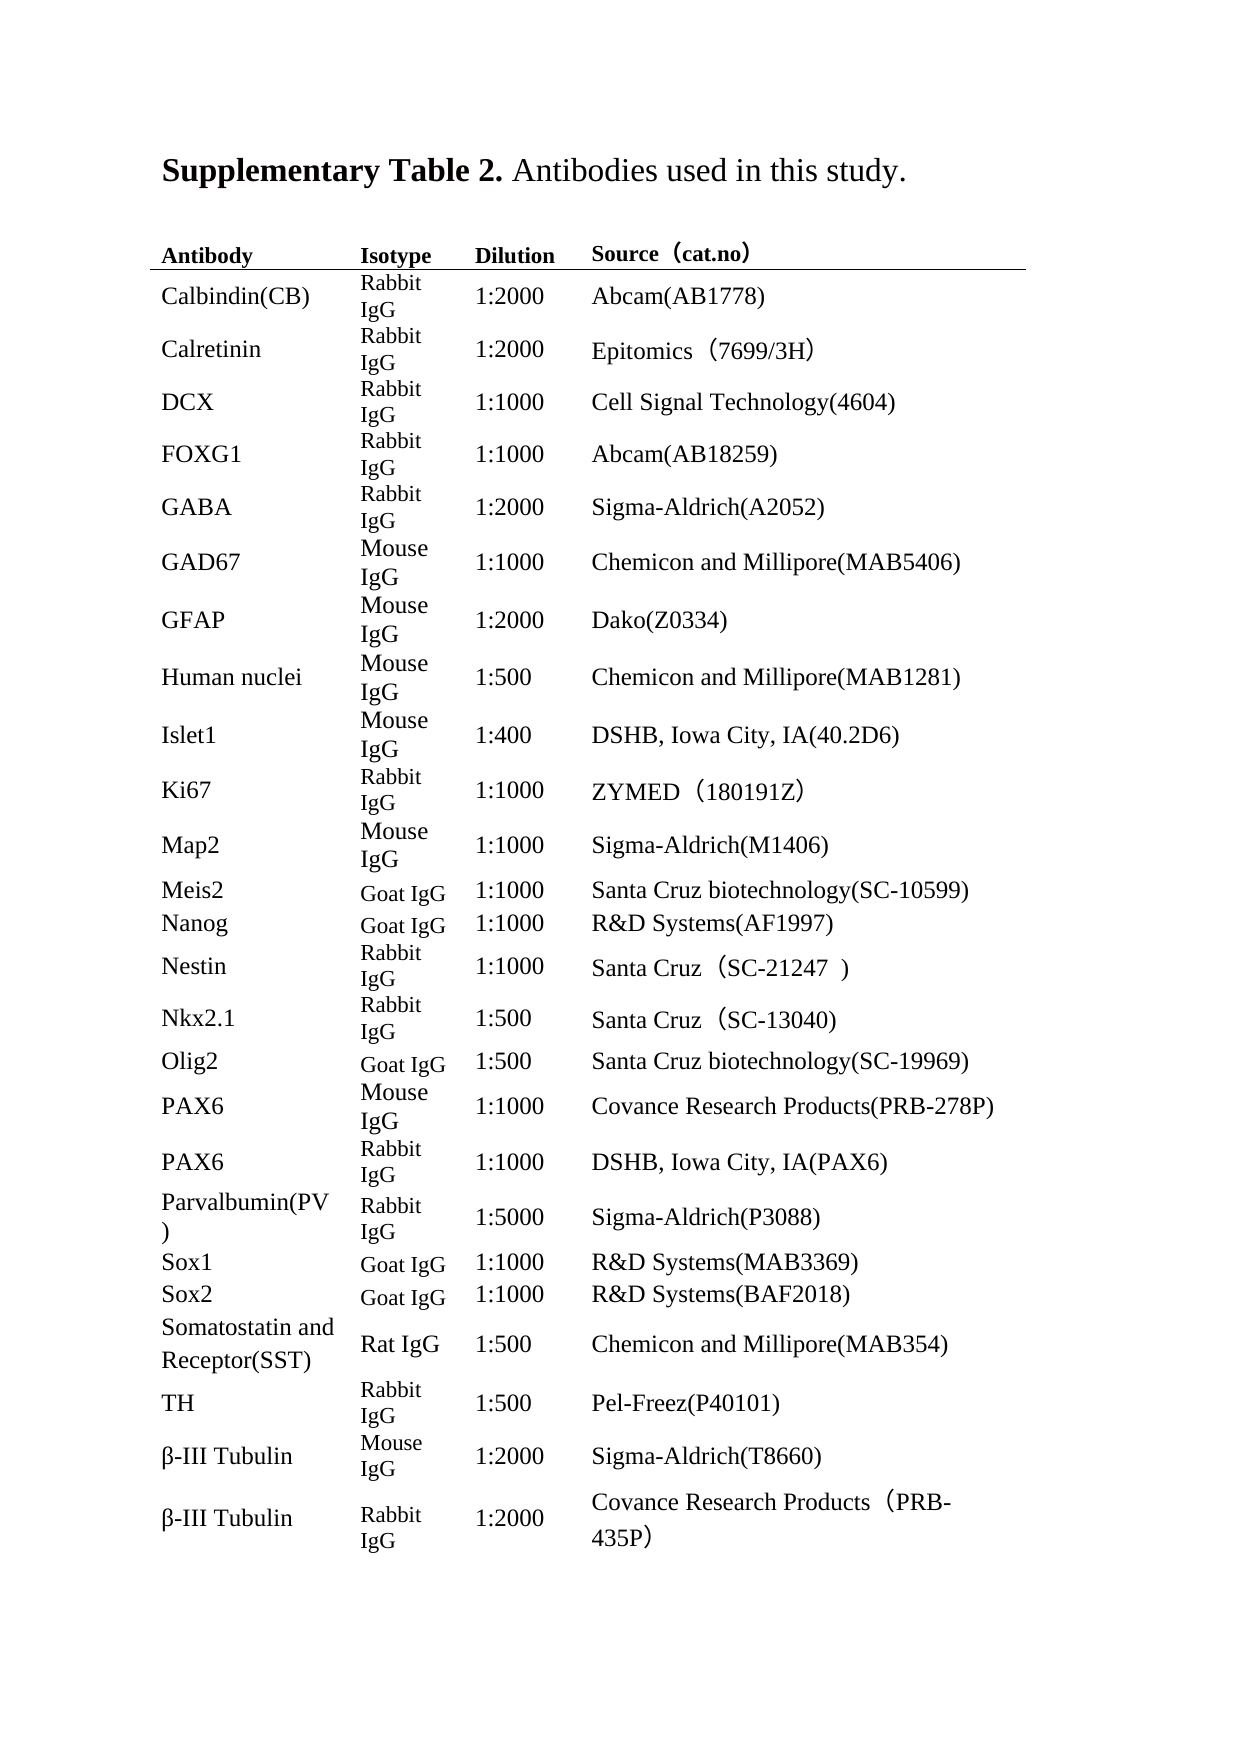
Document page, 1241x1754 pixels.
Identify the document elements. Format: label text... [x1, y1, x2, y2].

table_cell Chemicon and Millipore(MAB1281) [580, 648, 1026, 706]
table_cell 1:1000 [464, 906, 580, 939]
table_cell Rabbit IgG [349, 939, 463, 992]
table_cell Covance Research Products(PRB-278P) [580, 1077, 1026, 1134]
table_cell ZYMED（180191Z） [580, 763, 1026, 816]
table_cell Sox2 [150, 1278, 349, 1310]
table_cell FOXG1 [150, 428, 349, 480]
table_cell 1:400 [464, 706, 580, 763]
table_cell TH [150, 1376, 349, 1429]
table_cell Sigma-Aldrich(M1406) [580, 816, 1026, 873]
table_cell GAD67 [150, 533, 349, 591]
table_cell 1:500 [464, 1044, 580, 1077]
table_cell Mouse IgG [349, 648, 463, 706]
table_cell Sigma-Aldrich(T8660) [580, 1429, 1026, 1481]
table_cell Dako(Z0334) [580, 591, 1026, 648]
table_header Antibody [150, 235, 349, 268]
table_cell Rabbit IgG [349, 322, 463, 375]
table_cell Goat IgG [349, 906, 463, 939]
table_cell 1:1000 [464, 1245, 580, 1278]
table_cell Sox1 [150, 1245, 349, 1278]
table_cell Rat IgG [349, 1310, 463, 1376]
table_cell GFAP [150, 591, 349, 648]
table_cell Nestin [150, 939, 349, 992]
table_cell 1:1000 [464, 375, 580, 428]
table_cell 1:5000 [464, 1187, 580, 1245]
table_cell Cell Signal Technology(4604) [580, 375, 1026, 428]
table_cell DSHB, Iowa City, IA(PAX6) [580, 1135, 1026, 1187]
table_cell Santa Cruz（SC-13040) [580, 992, 1026, 1044]
table_cell Rabbit IgG [349, 992, 463, 1044]
table_cell 1:2000 [464, 270, 580, 322]
table_cell Mouse IgG [349, 706, 463, 763]
table_cell Receptor(SST) [150, 1343, 349, 1376]
table_cell Goat IgG [349, 1278, 463, 1310]
table_cell DCX [150, 375, 349, 428]
subtitle Supplementary Table 2. Antibodies used in this study. [162, 150, 1090, 188]
table_cell Somatostatin and [150, 1310, 349, 1343]
table_cell Islet1 [150, 706, 349, 763]
table_cell Rabbit IgG [349, 270, 463, 322]
table_cell 1:1000 [464, 939, 580, 992]
table_cell Rabbit IgG [349, 1135, 463, 1187]
table_cell Covance Research Products（PRB-435P） [580, 1481, 1026, 1554]
table_cell PAX6 [150, 1135, 349, 1187]
table_cell Abcam(AB18259) [580, 428, 1026, 480]
table_cell Rabbit IgG [349, 763, 463, 816]
table_cell Goat IgG [349, 873, 463, 906]
table_cell 1:2000 [464, 322, 580, 375]
table_cell Rabbit IgG [349, 428, 463, 480]
table_cell Santa Cruz（SC-21247 ) [580, 939, 1026, 992]
table_cell Santa Cruz biotechnology(SC-19969) [580, 1044, 1026, 1077]
table_cell Goat IgG [349, 1044, 463, 1077]
table_cell R&D Systems(BAF2018) [580, 1278, 1026, 1310]
table_cell Mouse IgG [349, 533, 463, 591]
table_header Source（cat.no） [580, 235, 1026, 268]
table_cell 1:1000 [464, 816, 580, 873]
table_cell 1:2000 [464, 480, 580, 533]
table_cell Mouse IgG [349, 591, 463, 648]
table_cell DSHB, Iowa City, IA(40.2D6) [580, 706, 1026, 763]
table_cell PAX6 [150, 1077, 349, 1134]
table_cell 1:2000 [464, 1429, 580, 1481]
table_cell Mouse IgG [349, 1077, 463, 1134]
table_cell 1:1000 [464, 1135, 580, 1187]
table_cell Map2 [150, 816, 349, 873]
table_cell Ki67 [150, 763, 349, 816]
table_cell Meis2 [150, 873, 349, 906]
table_cell 1:1000 [464, 533, 580, 591]
table_cell 1:500 [464, 1376, 580, 1429]
table_cell Mouse IgG [349, 1429, 463, 1481]
table_cell 1:500 [464, 648, 580, 706]
table_cell Olig2 [150, 1044, 349, 1077]
table_cell Sigma-Aldrich(P3088) [580, 1187, 1026, 1245]
table_cell Mouse IgG [349, 816, 463, 873]
table_cell Santa Cruz biotechnology(SC-10599) [580, 873, 1026, 906]
table_cell Parvalbumin(PV) [150, 1187, 349, 1245]
table_header Isotype [349, 235, 463, 268]
table_cell Nkx2.1 [150, 992, 349, 1044]
table_cell Goat IgG [349, 1245, 463, 1278]
table_cell Rabbit IgG [349, 1376, 463, 1429]
table_cell Chemicon and Millipore(MAB5406) [580, 533, 1026, 591]
table_cell Nanog [150, 906, 349, 939]
table_cell 1:2000 [464, 591, 580, 648]
table_cell Epitomics（7699/3H） [580, 322, 1026, 375]
table_cell Rabbit IgG [349, 1481, 463, 1554]
table_cell Rabbit IgG [349, 375, 463, 428]
table_cell R&D Systems(AF1997) [580, 906, 1026, 939]
table_cell Calbindin(CB) [150, 270, 349, 322]
table_cell 1:1000 [464, 1278, 580, 1310]
table_cell Abcam(AB1778) [580, 270, 1026, 322]
table_cell Chemicon and Millipore(MAB354) [580, 1310, 1026, 1376]
table_cell 1:1000 [464, 1077, 580, 1134]
table_cell Pel-Freez(P40101) [580, 1376, 1026, 1429]
table_cell 1:1000 [464, 763, 580, 816]
table_cell β-III Tubulin [150, 1481, 349, 1554]
table_cell GABA [150, 480, 349, 533]
table_cell Sigma-Aldrich(A2052) [580, 480, 1026, 533]
table_cell 1:2000 [464, 1481, 580, 1554]
table_cell Human nuclei [150, 648, 349, 706]
table_cell Rabbit IgG [349, 1187, 463, 1245]
table_cell 1:1000 [464, 428, 580, 480]
table_cell 1:500 [464, 1310, 580, 1376]
table_cell 1:500 [464, 992, 580, 1044]
table_cell Rabbit IgG [349, 480, 463, 533]
table_cell Calretinin [150, 322, 349, 375]
table_header Dilution [464, 235, 580, 268]
table_cell β-III Tubulin [150, 1429, 349, 1481]
table_cell 1:1000 [464, 873, 580, 906]
table_cell R&D Systems(MAB3369) [580, 1245, 1026, 1278]
